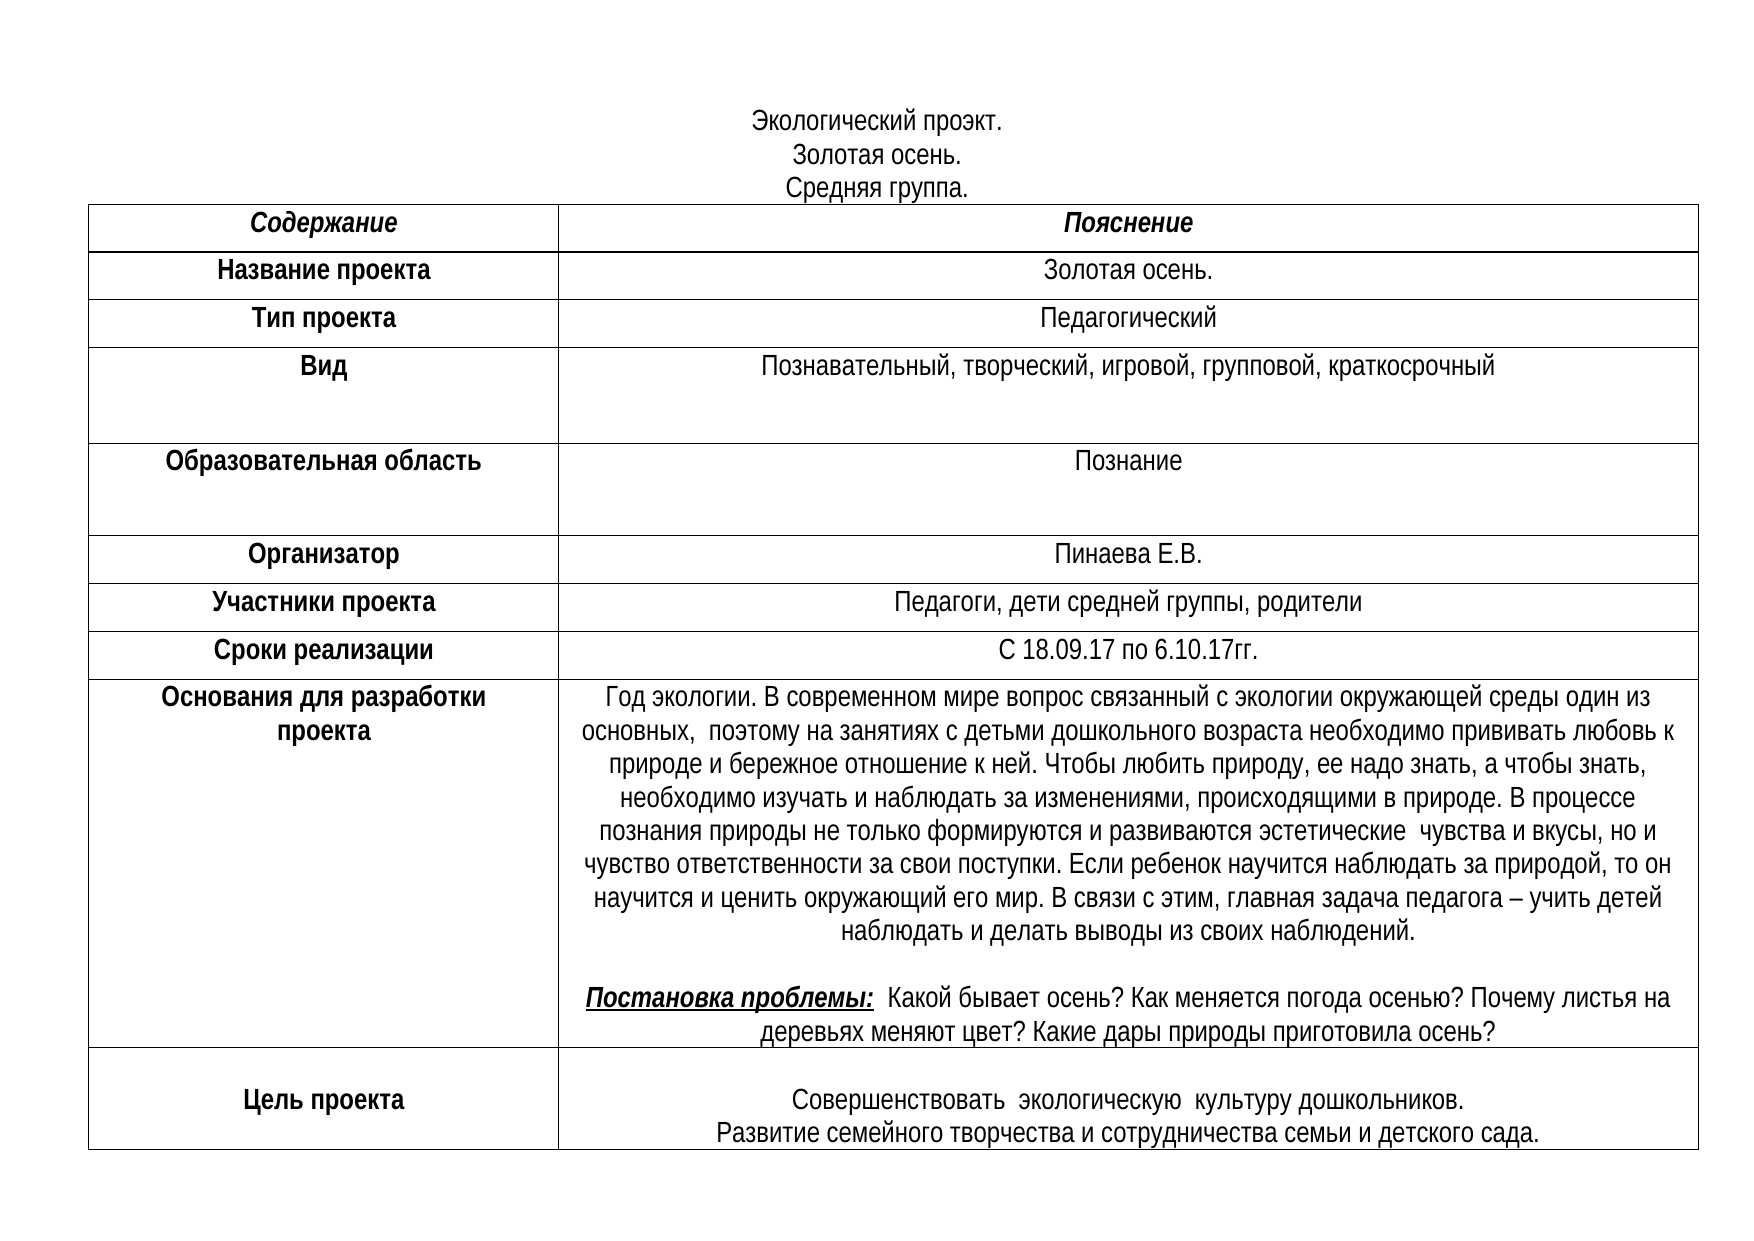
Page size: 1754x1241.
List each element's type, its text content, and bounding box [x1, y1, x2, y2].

table_cell Цель проекта [89, 1048, 558, 1149]
table_cell Золотая осень. [559, 253, 1698, 299]
table_cell Организатор [89, 536, 558, 583]
table_cell Педагогический [559, 300, 1698, 347]
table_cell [559, 1048, 1698, 1149]
table_cell Название проекта [89, 253, 558, 299]
table_cell Основания для разработки проекта [89, 680, 558, 1047]
table_cell Тип проекта [89, 300, 558, 347]
table_cell Сроки реализации [89, 632, 558, 678]
table_header Пояснение [559, 205, 1698, 251]
table_cell Педагоги, дети средней группы, родители [559, 584, 1698, 631]
table_cell Участники проекта [89, 584, 558, 631]
table_cell Пинаева Е.В. [559, 536, 1698, 583]
text Золотая осень. [118, 137, 1636, 170]
table_header Содержание [89, 205, 558, 251]
text Средняя группа. [118, 170, 1636, 204]
text Экологический проэкт. [118, 103, 1636, 137]
table_cell С 18.09.17 по 6.10.17гг. [559, 632, 1698, 678]
table_cell Образовательная область [89, 444, 558, 535]
table_cell Вид [89, 348, 558, 442]
table_cell Год экологии. В современном мире вопрос связанный с экологии окружающей среды один из основных, поэтому на занятиях с детьми дошкольного возраста необходимо прививать любовь к природе и бережное отношение к ней. Чтобы любить природу, ее надо знать, а чтобы знать, необходимо изучать и наблюдать за изменениями, происходящими в природе. В процессе познания природы не только формируются и развиваются эстетические чувства и вкусы, но и чувство ответственности за свои поступки. Если ребенок научится наблюдать за природой, то он научится и ценить окружающий его мир. В связи с этим, главная задача педагога – учить детей наблюдать и делать выводы из своих наблюдений. Постановка проблемы: Какой бывает осень? Как меняется погода осенью? Почему листья на деревьях меняют цвет? Какие дары природы приготовила осень? [559, 680, 1698, 1047]
table_cell Познание [559, 444, 1698, 535]
table_cell Познавательный, творческий, игровой, групповой, краткосрочный [559, 348, 1698, 442]
